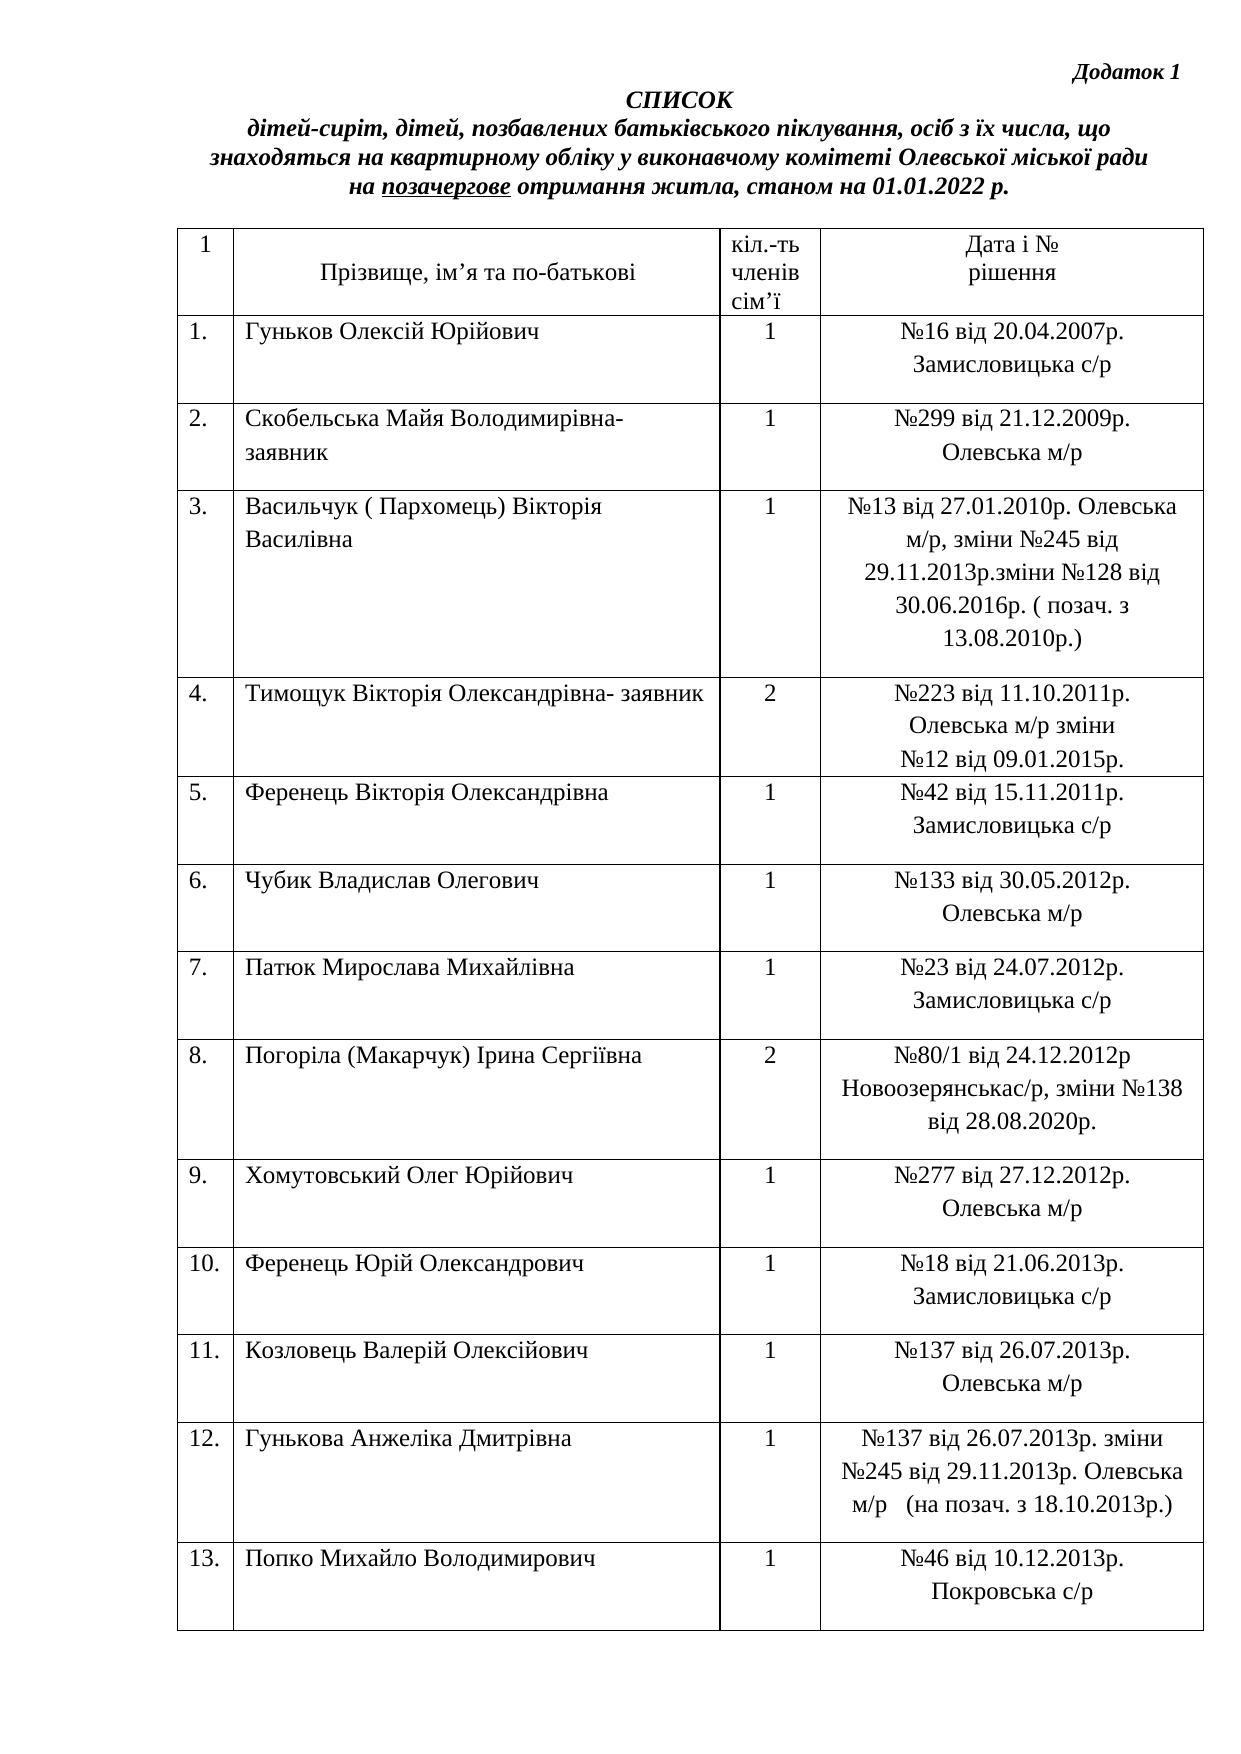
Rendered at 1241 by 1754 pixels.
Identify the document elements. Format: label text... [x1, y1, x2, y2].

table_cell №223 від 11.10.2011р. Олевська м/р зміни №12 від 09.01.2015р. [821, 678, 1203, 776]
table_cell Погоріла (Макарчук) Ірина Сергіївна [234, 1040, 719, 1159]
table_cell 1 [721, 1248, 820, 1334]
table_cell 1 [721, 316, 820, 402]
table_cell 1 [721, 1543, 820, 1630]
table_cell 2 [721, 1040, 820, 1159]
table_cell [178, 865, 233, 951]
table_cell Козловець Валерій Олексійович [234, 1335, 719, 1422]
table_cell №137 від 26.07.2013р. Олевська м/р [821, 1335, 1203, 1422]
table_header Прізвище, ім’я та по-батькові [234, 229, 719, 315]
table_cell [178, 1335, 233, 1422]
text на позачергове отримання житла, станом на 01.01.2022 р. [177, 171, 1181, 200]
table_cell 1 [721, 1160, 820, 1247]
table_header 1 [178, 229, 233, 315]
table_cell Ференець Юрій Олександрович [234, 1248, 719, 1334]
table_header Дата і № рішення [821, 229, 1203, 315]
table_cell Гунькова Анжеліка Дмитрівна [234, 1423, 719, 1542]
table_cell Скобельська Майя Володимирівна- заявник [234, 404, 719, 490]
table_cell №133 від 30.05.2012р. Олевська м/р [821, 865, 1203, 951]
table_cell №137 від 26.07.2013р. зміни №245 від 29.11.2013р. Олевська м/р (на позач. з 18.10.2013р.) [821, 1423, 1203, 1542]
table_cell Чубик Владислав Олегович [234, 865, 719, 951]
table_cell Гуньков Олексій Юрійович [234, 316, 719, 402]
table_cell №46 від 10.12.2013р. Покровська с/р [821, 1543, 1203, 1630]
table_cell 1 [721, 404, 820, 490]
table_cell 2 [721, 678, 820, 776]
table_cell Тимощук Вікторія Олександрівна- заявник [234, 678, 719, 776]
table_cell №277 від 27.12.2012р. Олевська м/р [821, 1160, 1203, 1247]
table_cell 1 [721, 1423, 820, 1542]
text СПИСОК [177, 85, 1181, 113]
table_cell №299 від 21.12.2009р. Олевська м/р [821, 404, 1203, 490]
table_cell №18 від 21.06.2013р. Замисловицька с/р [821, 1248, 1203, 1334]
table_cell №80/1 від 24.12.2012р Новоозерянськас/р, зміни №138 від 28.08.2020р. [821, 1040, 1203, 1159]
table_cell 1 [721, 777, 820, 864]
table_cell 1 [721, 491, 820, 677]
table_cell [178, 777, 233, 864]
table_header кіл.-ть членів сім’ї [721, 229, 820, 315]
table_cell Ференець Вікторія Олександрівна [234, 777, 719, 864]
table_cell Патюк Мирослава Михайлівна [234, 952, 719, 1039]
table_cell №42 від 15.11.2011р. Замисловицька с/р [821, 777, 1203, 864]
table_cell [178, 952, 233, 1039]
text дітей-сиріт, дітей, позбавлених батьківського піклування, осіб з їх числа, що знаходяться на квартирному обліку у виконавчому комітеті Олевської міської ради [177, 113, 1181, 171]
table_cell [178, 491, 233, 677]
table_cell 1 [721, 865, 820, 951]
table_cell [178, 316, 233, 402]
table_cell №13 від 27.01.2010р. Олевська м/р, зміни №245 від 29.11.2013р.зміни №128 від 30.06.2016р. ( позач. з 13.08.2010р.) [821, 491, 1203, 677]
table_cell [178, 1160, 233, 1247]
table_cell [178, 678, 233, 776]
table_cell [178, 1248, 233, 1334]
table_cell [178, 1040, 233, 1159]
table_cell Хомутовський Олег Юрійович [234, 1160, 719, 1247]
table_cell №23 від 24.07.2012р. Замисловицька с/р [821, 952, 1203, 1039]
table_cell [178, 1423, 233, 1542]
text Додаток 1 [177, 58, 1181, 85]
table_cell [178, 1543, 233, 1630]
table_cell 1 [721, 1335, 820, 1422]
table_cell Васильчук ( Пархомець) Вікторія Василівна [234, 491, 719, 677]
table_cell [178, 404, 233, 490]
table_cell №16 від 20.04.2007р. Замисловицька с/р [821, 316, 1203, 402]
table_cell Попко Михайло Володимирович [234, 1543, 719, 1630]
table_cell 1 [721, 952, 820, 1039]
